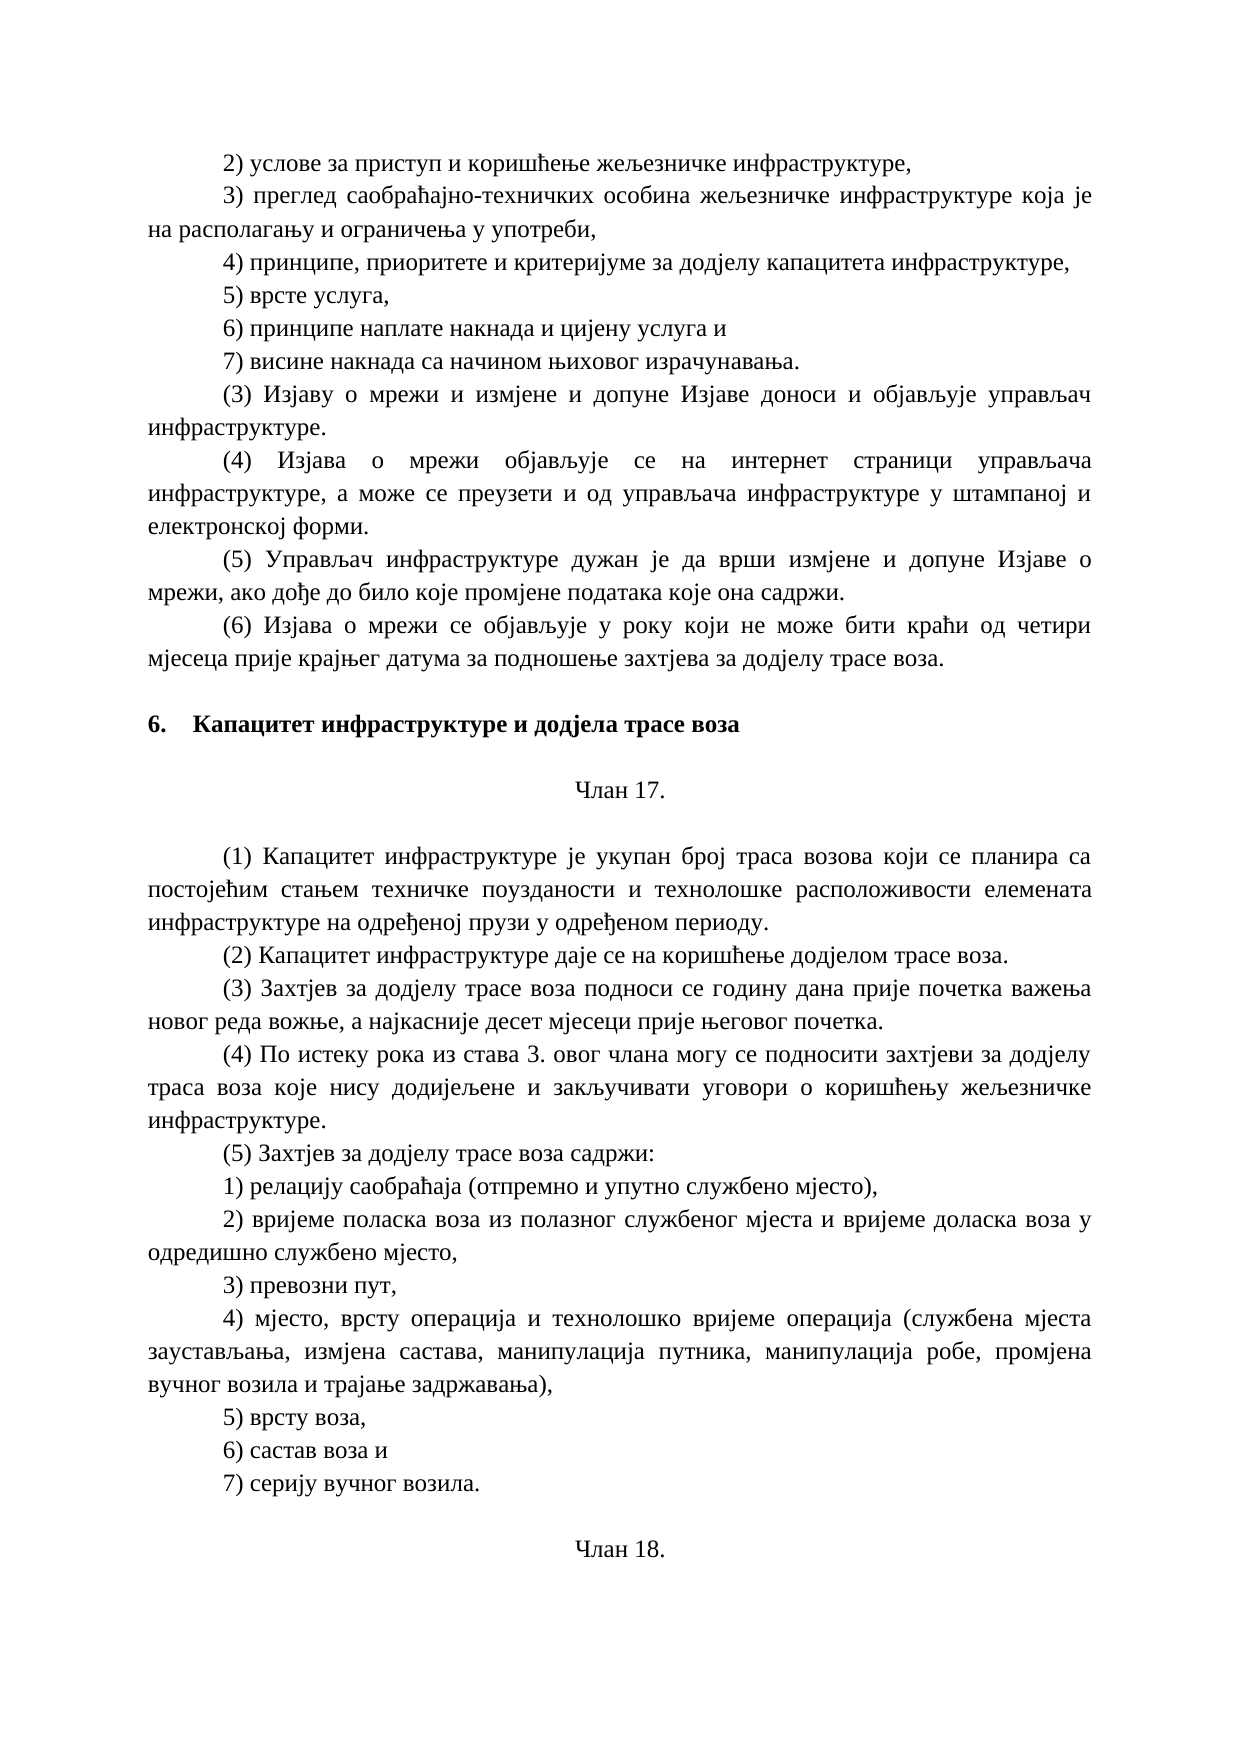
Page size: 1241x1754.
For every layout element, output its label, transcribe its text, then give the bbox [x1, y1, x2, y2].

text (4) По истеку рока из става 3. овог члана могу се подносити захтјеви за додјелу траса воза које нису додијељене и закључивати уговори о коришћењу жељезничке инфраструктуре. [148, 1039, 1093, 1134]
text (1) Капацитет инфраструктуре је укупан број траса возова који се планира са постојећим стањем техничке поузданости и технолошке расположивости елемената инфраструктуре на одређеној прузи у одређеном периоду. [148, 841, 1093, 936]
text 6) састав воза и [148, 1435, 1093, 1464]
text (5) Управљач инфраструктуре дужан је да врши измјене и допуне Изјаве о мрежи, ако дође до било које промјене података које она садржи. [148, 544, 1093, 606]
text (2) Капацитет инфраструктуре даје се на коришћење додјелом трасе воза. [148, 940, 1093, 969]
text 2) вријеме поласка воза из полазног службеног мјеста и вријеме доласка воза у одредишно службено мјесто, [148, 1204, 1093, 1266]
list Капацитет инфраструктуре и додјела трасе воза [148, 709, 1093, 738]
text (3) Изјаву о мрежи и измјене и допуне Изјаве доноси и објављује управљач инфраструктуре. [148, 379, 1093, 441]
text (4) Изјава о мрежи објављује се на интернет страници управљача инфраструктуре, а може се преузети и од управљача инфраструктуре у штампаној и електронској форми. [148, 445, 1093, 539]
text 3) превозни пут, [148, 1270, 1093, 1299]
text Члан 18. [148, 1534, 1093, 1563]
text 1) релацију саобраћаја (отпремно и упутно службено мјесто), [148, 1171, 1093, 1200]
text 7) висине накнада са начином њиховог израчунавања. [148, 346, 1093, 374]
text 5) врсте услуга, [148, 280, 1093, 308]
text 2) услове за приступ и коришћење жељезничке инфраструктуре, [148, 148, 1093, 176]
text 4) мјесто, врсту операција и технолошко вријеме операција (службена мјеста заустављања, измјена састава, манипулација путника, манипулација робе, промјена вучног возила и трајање задржавања), [148, 1303, 1093, 1398]
text (3) Захтјев за додјелу трасе воза подноси се годину дана прије почетка важења новог реда вожње, а најкасније десет мјесеци прије његовог почетка. [148, 973, 1093, 1035]
text 3) преглед саобраћајно-техничких особина жељезничке инфраструктуре која је на располагању и ограничења у употреби, [148, 181, 1093, 242]
text Члан 17. [148, 775, 1093, 804]
text 4) принципе, приоритете и критеријуме за додјелу капацитета инфраструктуре, [148, 247, 1093, 275]
text 6) принципе наплате накнада и цијену услуга и [148, 313, 1093, 341]
text 7) серију вучног возила. [148, 1468, 1093, 1497]
text (6) Изјава о мрежи се објављује у року који не може бити краћи од четири мјесеца прије крајњег датума за подношење захтјева за додјелу трасе воза. [148, 610, 1093, 672]
text (5) Захтјев за додјелу трасе воза садржи: [148, 1138, 1093, 1167]
text 5) врсту воза, [148, 1402, 1093, 1431]
